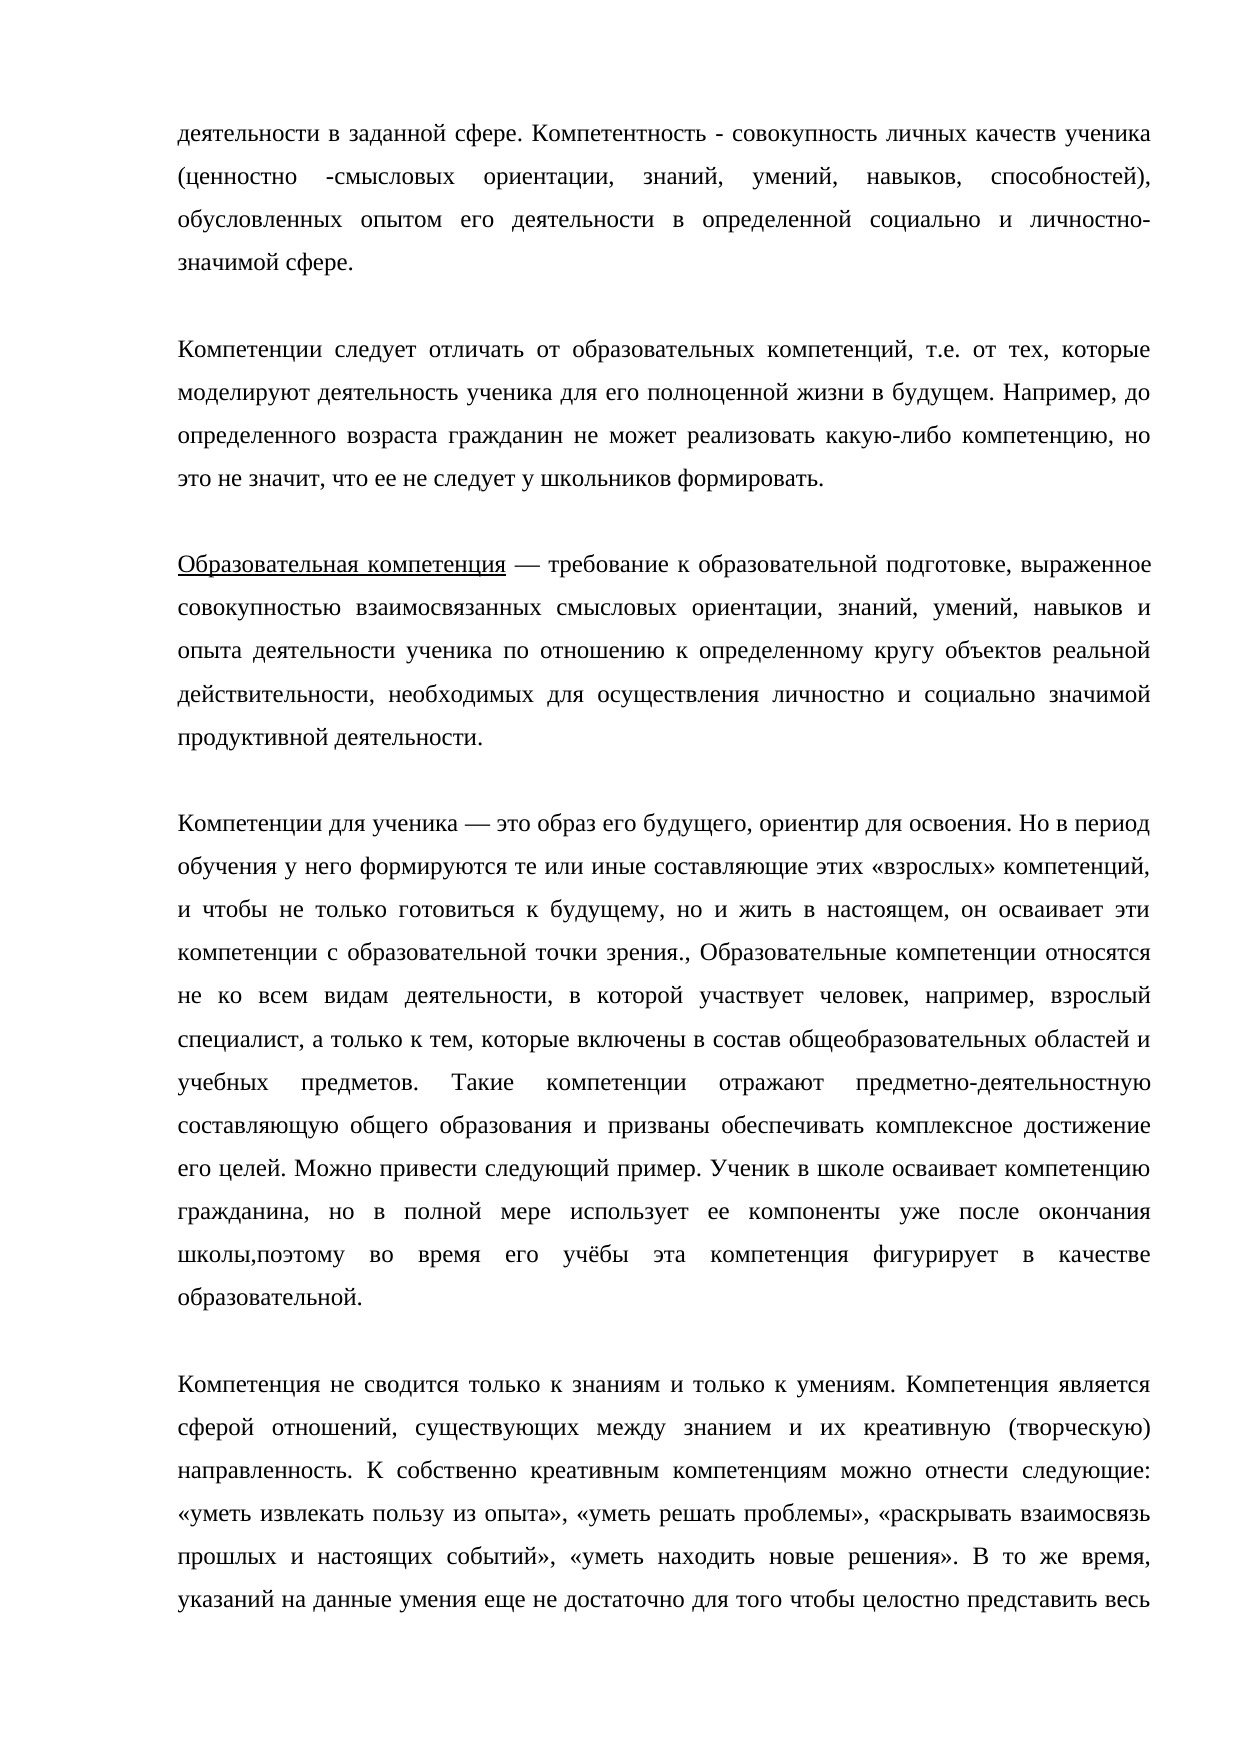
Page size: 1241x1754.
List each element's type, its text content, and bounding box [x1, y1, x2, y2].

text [177, 765, 1152, 1613]
text Компетенции следует отличать от образовательных компетенций, т.е. от тех, которые моделируют деятельность ученика для его полноценной жизни в будущем. Например, до определенного возраста гражданин не может реализовать какую-либо компетенцию, но это не значит, что ее не следует у школьников формировать. [177, 291, 1152, 492]
text Образовательная компетенция — требование к образовательной подготовке, выраженное совокупностью взаимосвязанных смысловых ориентации, знаний, умений, навыков и опыта деятельности ученика по отношению к определенному кругу объектов реальной действительности, необходимых для осуществления личностно и социально значимой продуктивной деятельности. [177, 506, 1152, 751]
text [177, 118, 1152, 276]
